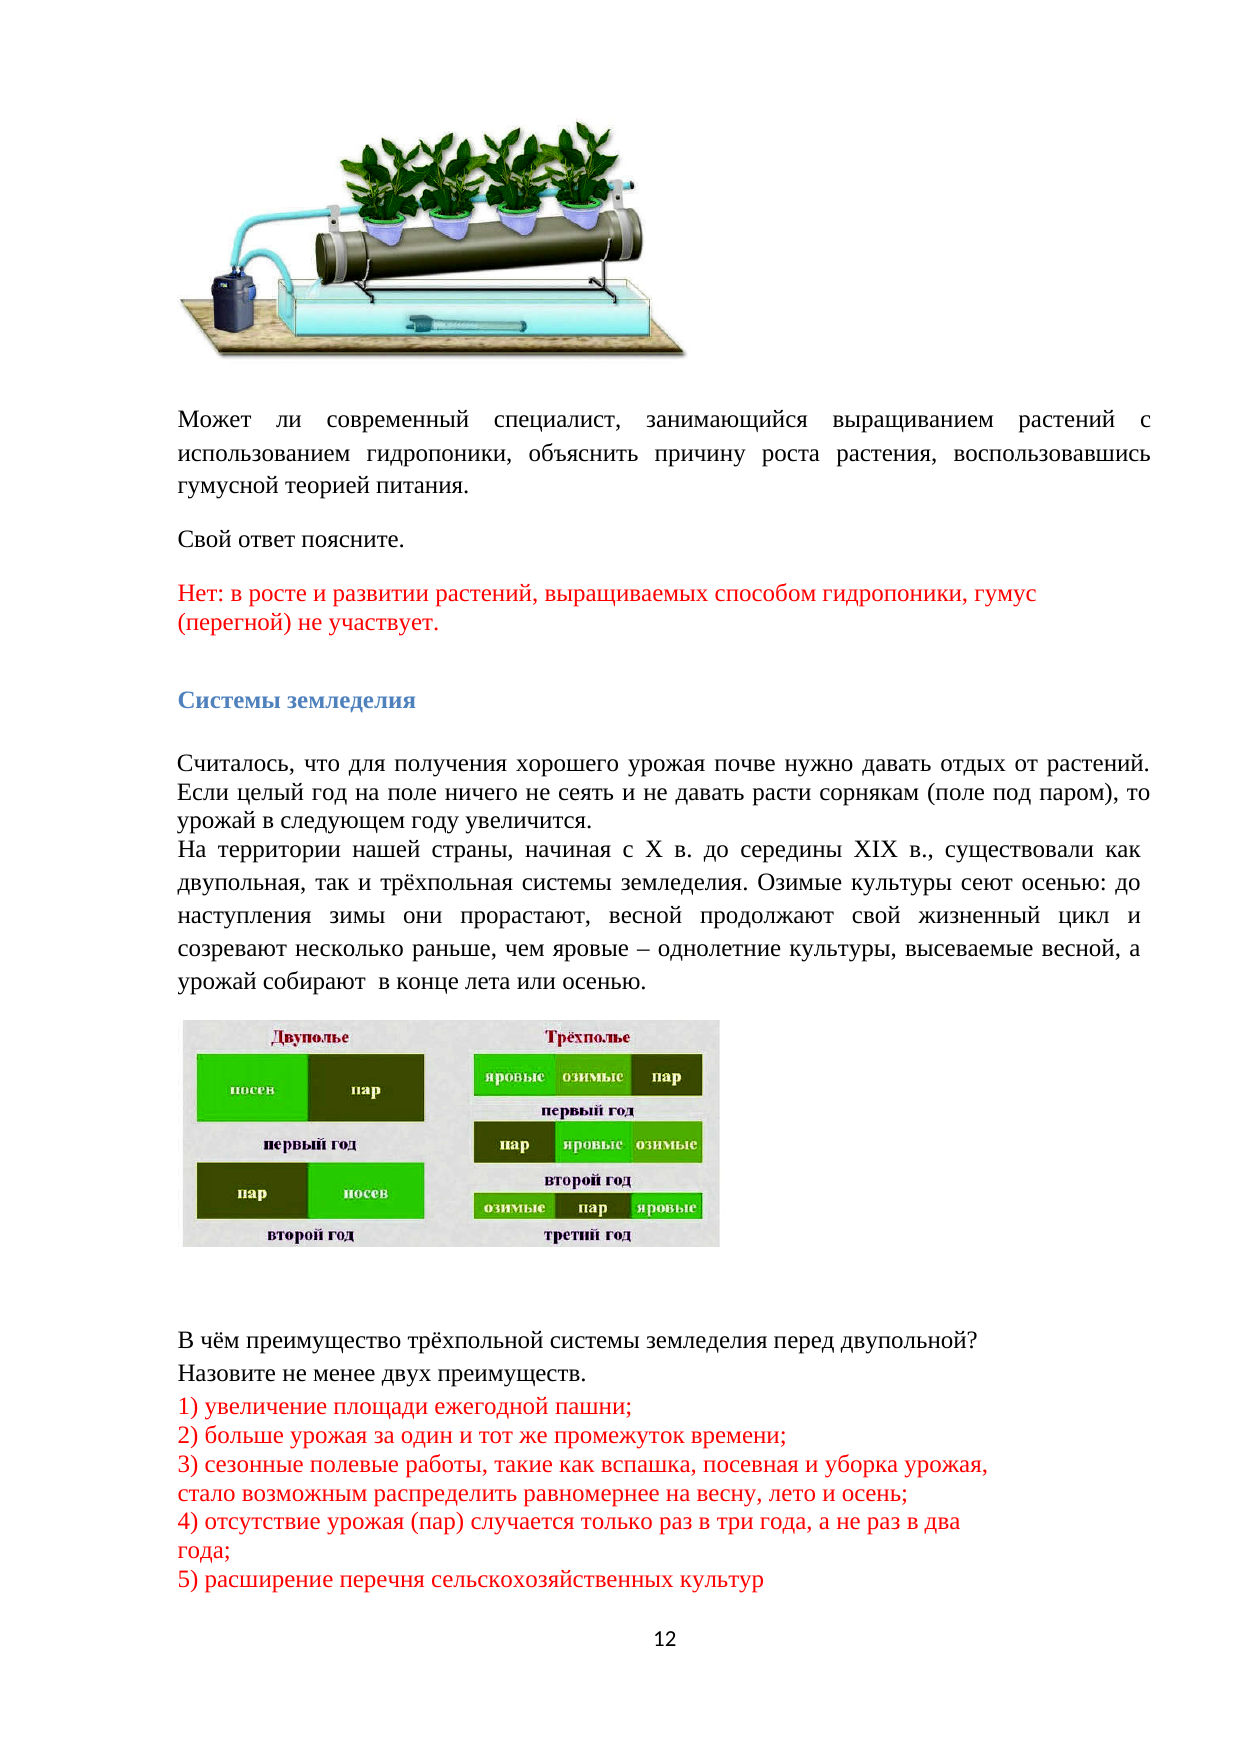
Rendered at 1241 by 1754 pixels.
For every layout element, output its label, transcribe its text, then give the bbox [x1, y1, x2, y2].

text В чём преимущество трёхпольной системы земледелия перед двупольной? [177, 1325, 1152, 1354]
picture [177, 1020, 725, 1247]
text 3) сезонные полевые работы, такие как вспашка, посевная и уборка урожая, [177, 1449, 1152, 1478]
text 1) увеличение площади ежегодной пашни; [177, 1391, 1152, 1420]
subtitle Системы земледелия [177, 685, 1141, 714]
text Нет: в росте и развитии растений, выращиваемых способом гидропоники, гумус (перегной) не участвует. [177, 578, 1152, 636]
text На территории нашей страны, начиная с Х в. до середины XIX в., существовали как двупольная, так и трёхпольная системы земледелия. Озимые культуры сеют осенью: до наступления зимы они прорастают, весной продолжают свой жизненный цикл и созревают несколько раньше, чем яровые – однолетние культуры, высеваемые весной, а урожай собирают в конце лета или осенью. [177, 834, 1142, 995]
text Считалось, что для получения хорошего урожая почве нужно давать отдых от растений. Если целый год на поле ничего не сеять и не давать расти сорнякам (поле под паром), то урожай в следующем году увеличится. [177, 749, 1152, 834]
text 4) отсутствие урожая (пар) случается только раз в три года, а не раз в два [177, 1506, 1152, 1535]
text 2) больше урожая за один и тот же промежуток времени; [177, 1420, 1152, 1449]
text Может ли современный специалист, занимающийся выращиванием растений с использованием гидропоники, объяснить причину роста растения, воспользовавшись гумусной теорией питания. [177, 404, 1152, 499]
text года; [177, 1535, 1152, 1564]
text Свой ответ поясните. [177, 524, 1152, 553]
picture [177, 118, 690, 371]
text стало возможным распределить равномернее на весну, лето и осень; [177, 1478, 1152, 1506]
text Назовите не менее двух преимуществ. [177, 1358, 1142, 1387]
text 5) расширение перечня сельскохозяйственных культур [177, 1564, 1142, 1593]
